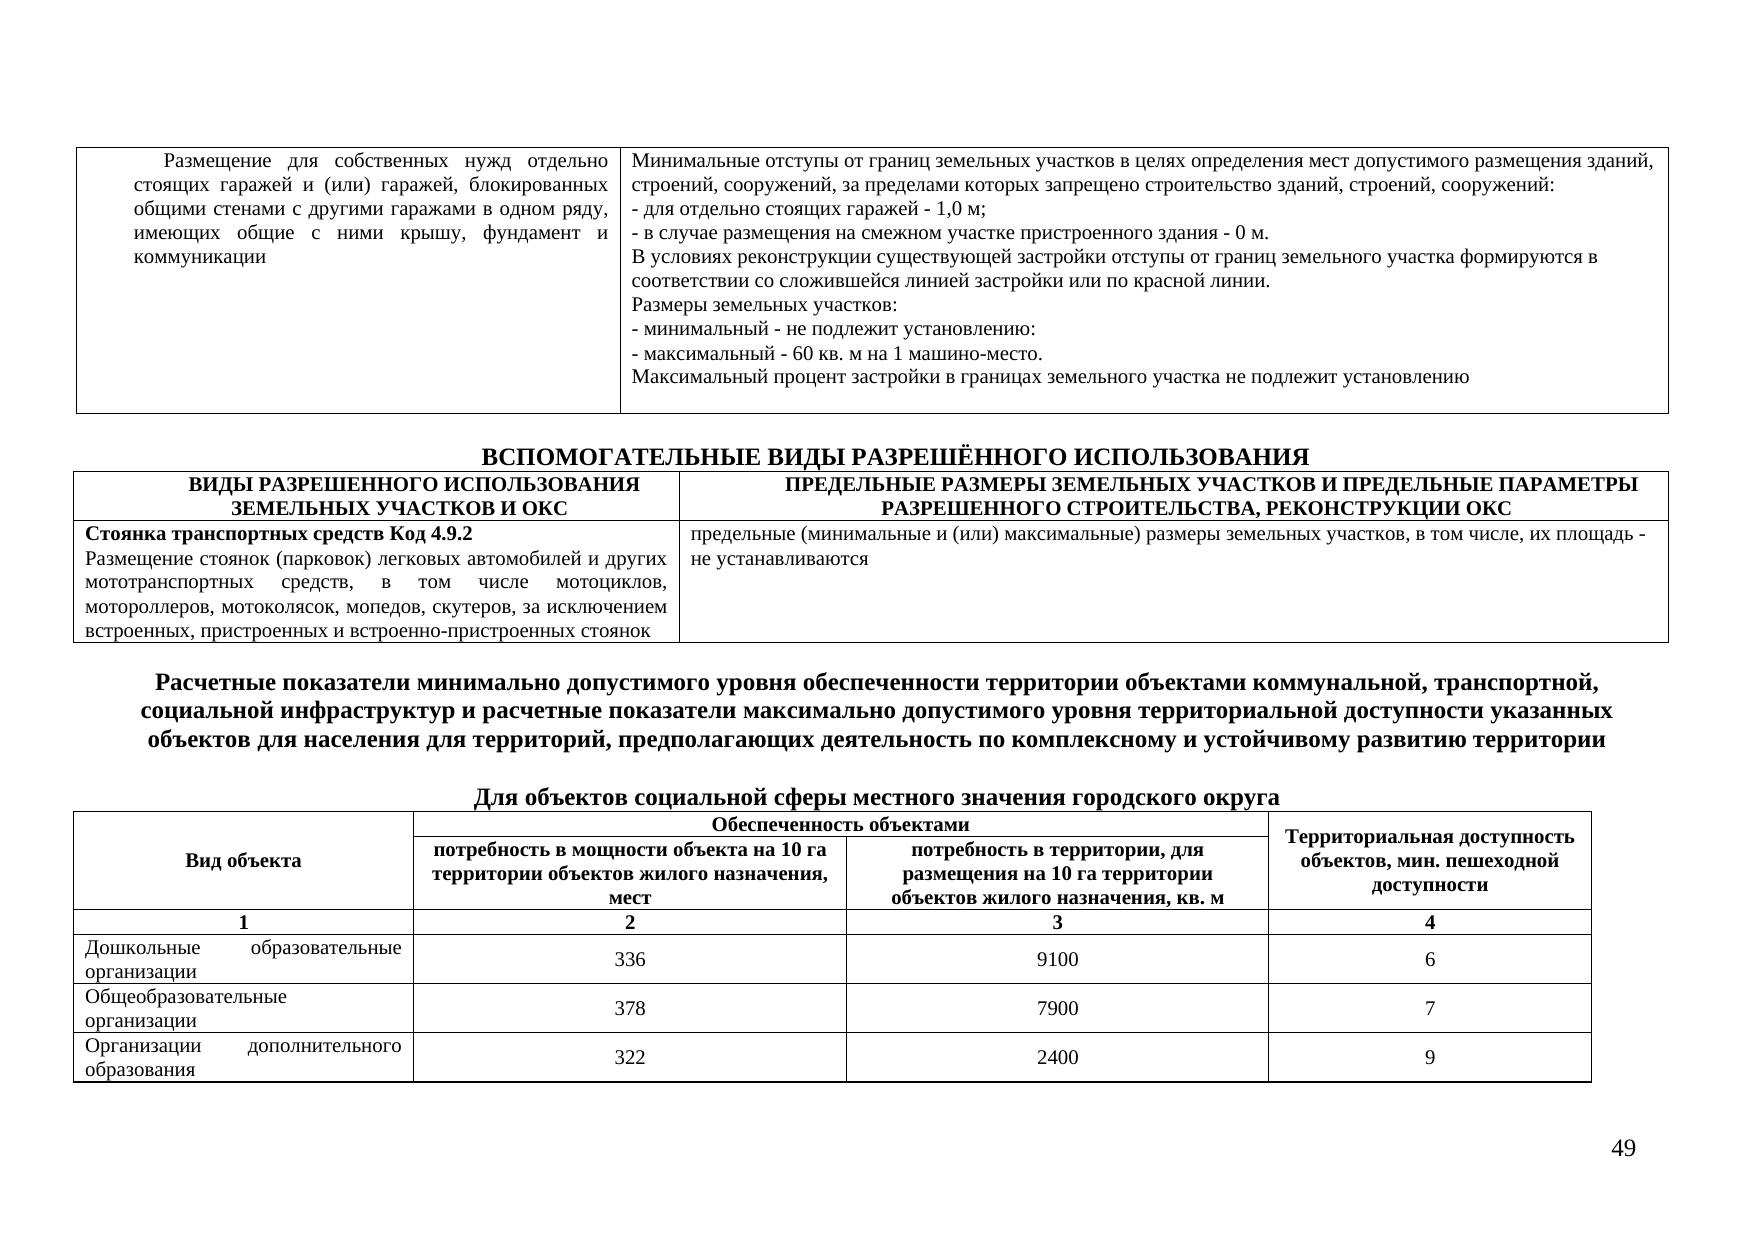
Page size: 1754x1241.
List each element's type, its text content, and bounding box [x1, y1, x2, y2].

table_cell Общеобразовательные организации [74, 984, 413, 1032]
table_cell 2 [414, 910, 846, 934]
table_cell 7 [1269, 984, 1591, 1032]
table_cell 9100 [847, 935, 1268, 983]
table_cell Стоянка транспортных средств Код 4.9.2 Размещение стоянок (парковок) легковых автомобилей и других мототранспортных средств, в том числе мотоциклов, мотороллеров, мотоколясок, мопедов, скутеров, за исключением встроенных, пристроенных и встроенно-пристроенных стоянок [74, 521, 679, 642]
table_cell 9 [1269, 1033, 1591, 1081]
text Расчетные показатели минимально допустимого уровня обеспеченности территории объектами коммунальной, транспортной, социальной инфраструктур и расчетные показатели максимально допустимого уровня территориальной доступности указанных объектов для населения для территорий, предполагающих деятельность по комплексному и устойчивому развитию территории [118, 667, 1636, 753]
table_cell Дошкольные образовательные организации [74, 935, 413, 983]
table_header Обеспеченность объектами [414, 812, 1268, 836]
table_header ВИДЫ РАЗРЕШЕННОГО ИСПОЛЬЗОВАНИЯ ЗЕМЕЛЬНЫХ УЧАСТКОВ И ОКС [74, 472, 679, 520]
table_header Территориальная доступность объектов, мин. пешеходной доступности [1269, 812, 1591, 909]
table_header ПРЕДЕЛЬНЫЕ РАЗМЕРЫ ЗЕМЕЛЬНЫХ УЧАСТКОВ И ПРЕДЕЛЬНЫЕ ПАРАМЕТРЫ РАЗРЕШЕННОГО СТРОИТЕЛЬСТВА, РЕКОНСТРУКЦИИ ОКС [680, 472, 1668, 520]
table_cell 4 [1269, 910, 1591, 934]
table_cell предельные (минимальные и (или) максимальные) размеры земельных участков, в том числе, их площадь - не устанавливаются [680, 521, 1668, 642]
table_cell 1 [74, 910, 413, 934]
table_header Вид объекта [74, 812, 413, 909]
table_cell 3 [847, 910, 1268, 934]
text Для объектов социальной сферы местного значения городского округа [118, 782, 1636, 811]
table_cell 2400 [847, 1033, 1268, 1081]
text ВСПОМОГАТЕЛЬНЫЕ ВИДЫ РАЗРЕШЁННОГО ИСПОЛЬЗОВАНИЯ [156, 442, 1636, 471]
table_cell 336 [414, 935, 846, 983]
table_cell 7900 [847, 984, 1268, 1032]
table_cell потребность в мощности объекта на 10 га территории объектов жилого назначения, мест [414, 837, 846, 909]
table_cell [77, 148, 620, 413]
table_cell потребность в территории, для размещения на 10 га территории объектов жилого назначения, кв. м [847, 837, 1268, 909]
table_cell 378 [414, 984, 846, 1032]
table_cell 322 [414, 1033, 846, 1081]
table_cell Организации дополнительного образования [74, 1033, 413, 1081]
table_cell 6 [1269, 935, 1591, 983]
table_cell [621, 148, 1668, 413]
